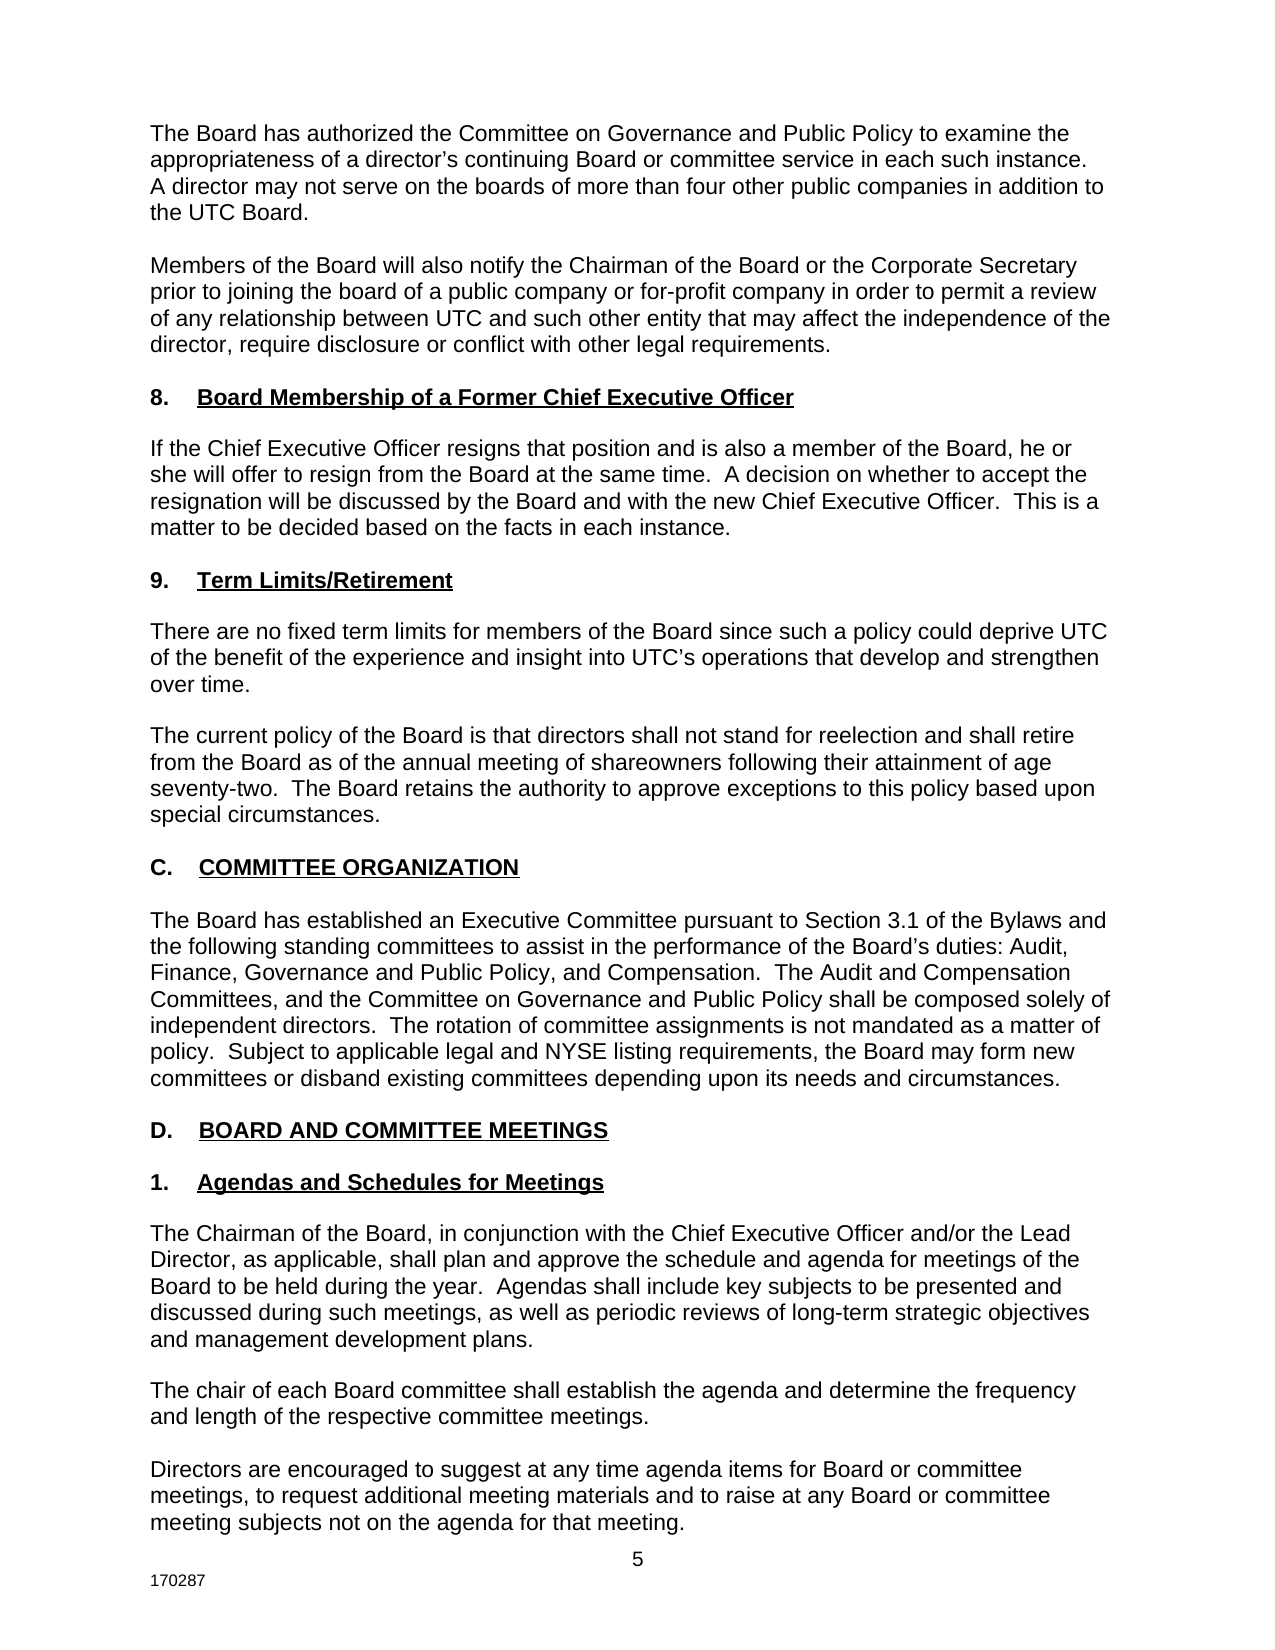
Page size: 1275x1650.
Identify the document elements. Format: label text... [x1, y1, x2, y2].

text The chair of each Board committee shall establish the agenda and determine the frequency [150, 1377, 1125, 1403]
text of any relationship between UTC and such other entity that may affect the independence of the director, require disclosure or conflict with other legal requirements. [150, 304, 1125, 357]
text Directors are encouraged to suggest at any time agenda items for Board or committee meetings, to request additional meeting materials and to raise at any Board or committee meeting subjects not on the agenda for that meeting. [150, 1456, 1125, 1535]
text and length of the respective committee meetings. [150, 1403, 1125, 1429]
text Members of the Board will also notify the Chairman of the Board or the Corporate Secretary prior to joining the board of a public company or for-profit company in order to permit a review [150, 252, 1125, 304]
list Board Membership of a Former Chief Executive Officer [150, 383, 1125, 410]
text The Board has established an Executive Committee pursuant to Section 3.1 of the Bylaws and the following standing committees to assist in the performance of the Board’s duties: Audit, Finance, Governance and Public Policy, and Compensation. The Audit and Compensation Committees, and the Committee on Governance and Public Policy shall be composed solely of independent directors. The rotation of committee assignments is not mandated as a matter of policy. Subject to applicable legal and NYSE listing requirements, the Board may form new committees or disband existing committees depending upon its needs and circumstances. [150, 907, 1125, 1091]
text There are no fixed term limits for members of the Board since such a policy could deprive UTC of the benefit of the experience and insight into UTC’s operations that develop and strengthen over time. [150, 618, 1125, 697]
list Agendas and Schedules for Meetings [150, 1169, 1125, 1195]
text The Board has authorized the Committee on Governance and Public Policy to examine the appropriateness of a director’s continuing Board or committee service in each such instance. [150, 120, 1125, 173]
text D. BOARD AND COMMITTEE MEETINGS [150, 1117, 1125, 1144]
text If the Chief Executive Officer resigns that position and is also a member of the Board, he or [150, 435, 1125, 461]
text The current policy of the Board is that directors shall not stand for reelection and shall retire from the Board as of the annual meeting of shareowners following their attainment of age seventy-two. The Board retains the authority to approve exceptions to this policy based upon special circumstances. [150, 722, 1125, 827]
text C. COMMITTEE ORGANIZATION [150, 854, 1125, 880]
list Term Limits/Retirement [150, 567, 1125, 593]
text The Chairman of the Board, in conjunction with the Chief Executive Officer and/or the Lead Director, as applicable, shall plan and approve the schedule and agenda for meetings of the Board to be held during the year. Agendas shall include key subjects to be presented and discussed during such meetings, as well as periodic reviews of long-term strategic objectives and management development plans. [150, 1220, 1125, 1352]
text she will offer to resign from the Board at the same time. A decision on whether to accept the resignation will be discussed by the Board and with the new Chief Executive Officer. This is a matter to be decided based on the facts in each instance. [150, 461, 1125, 540]
text A director may not serve on the boards of more than four other public companies in addition to the UTC Board. [150, 173, 1125, 225]
